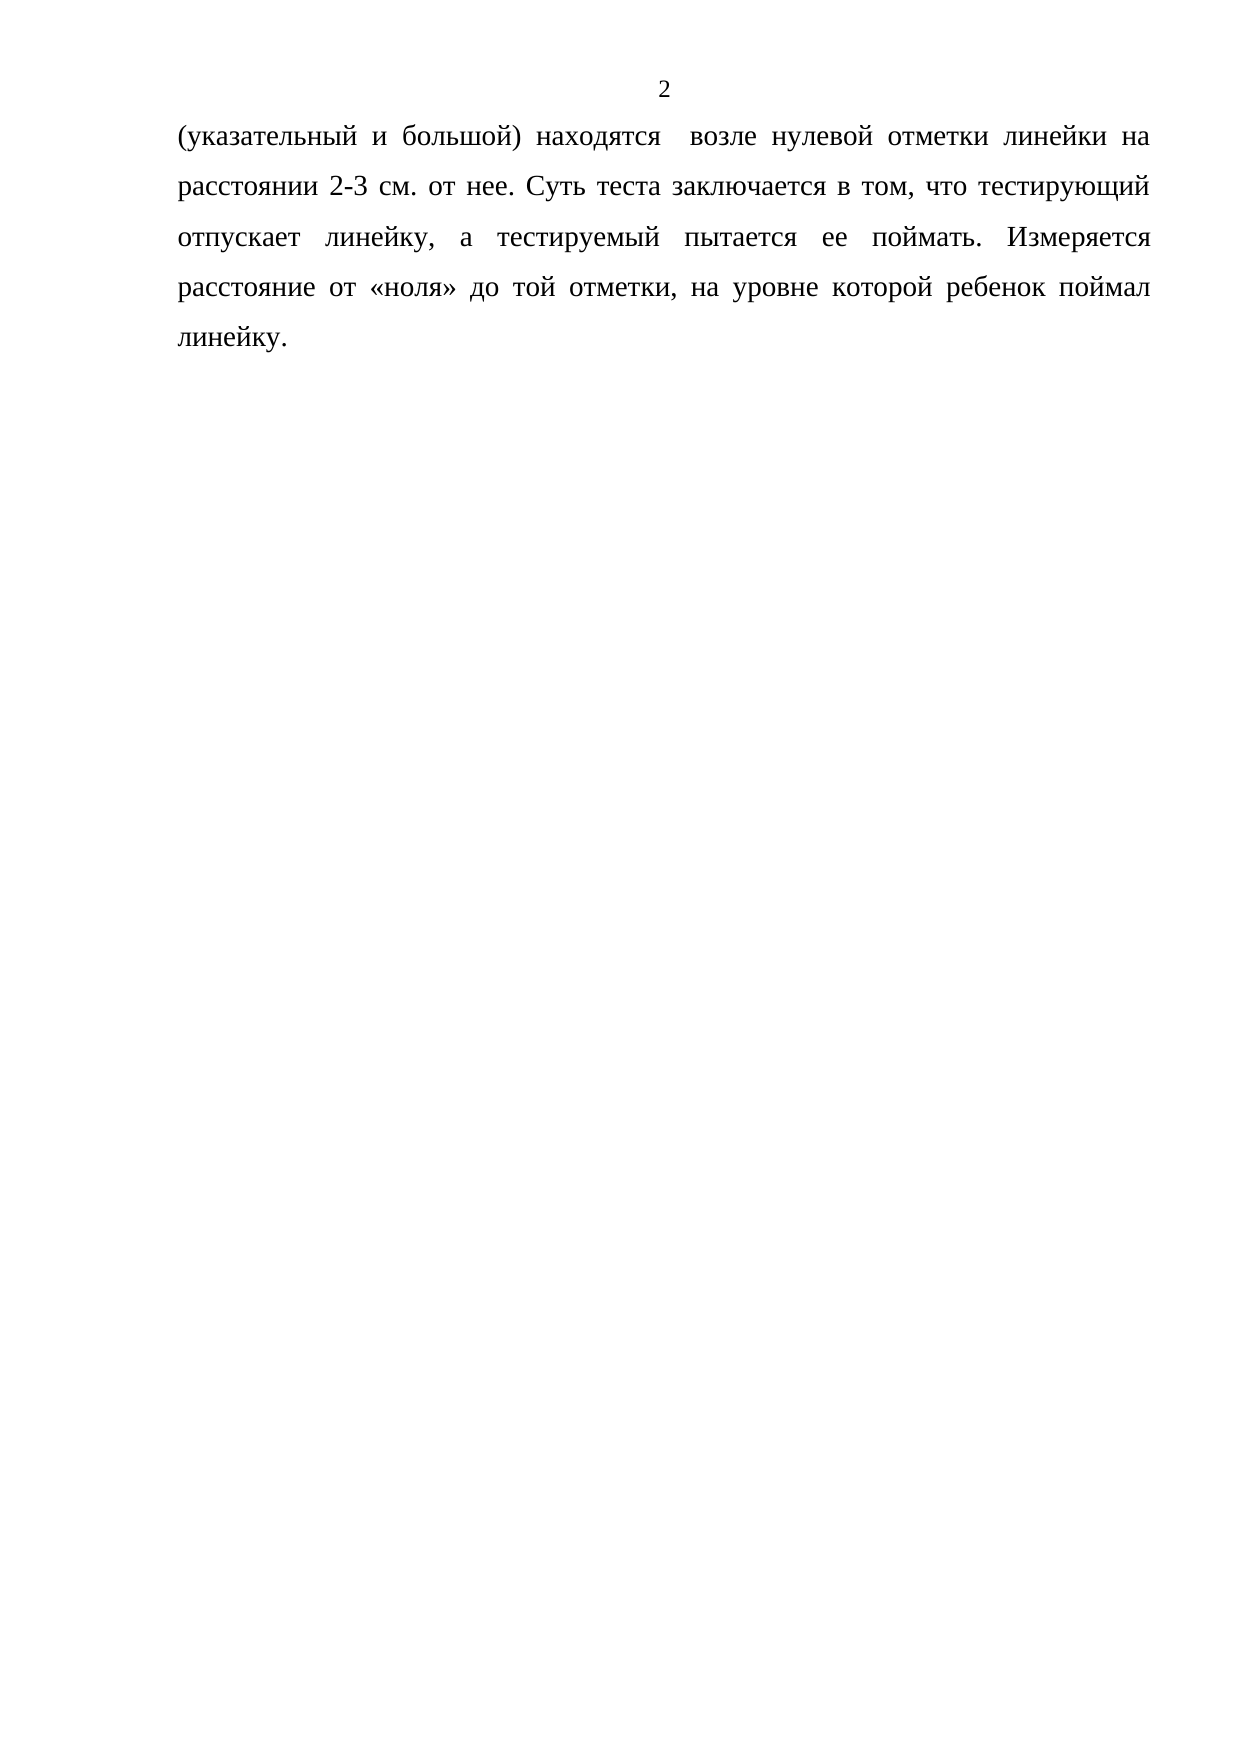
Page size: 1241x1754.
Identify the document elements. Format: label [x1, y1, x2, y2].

text [177, 118, 1152, 353]
